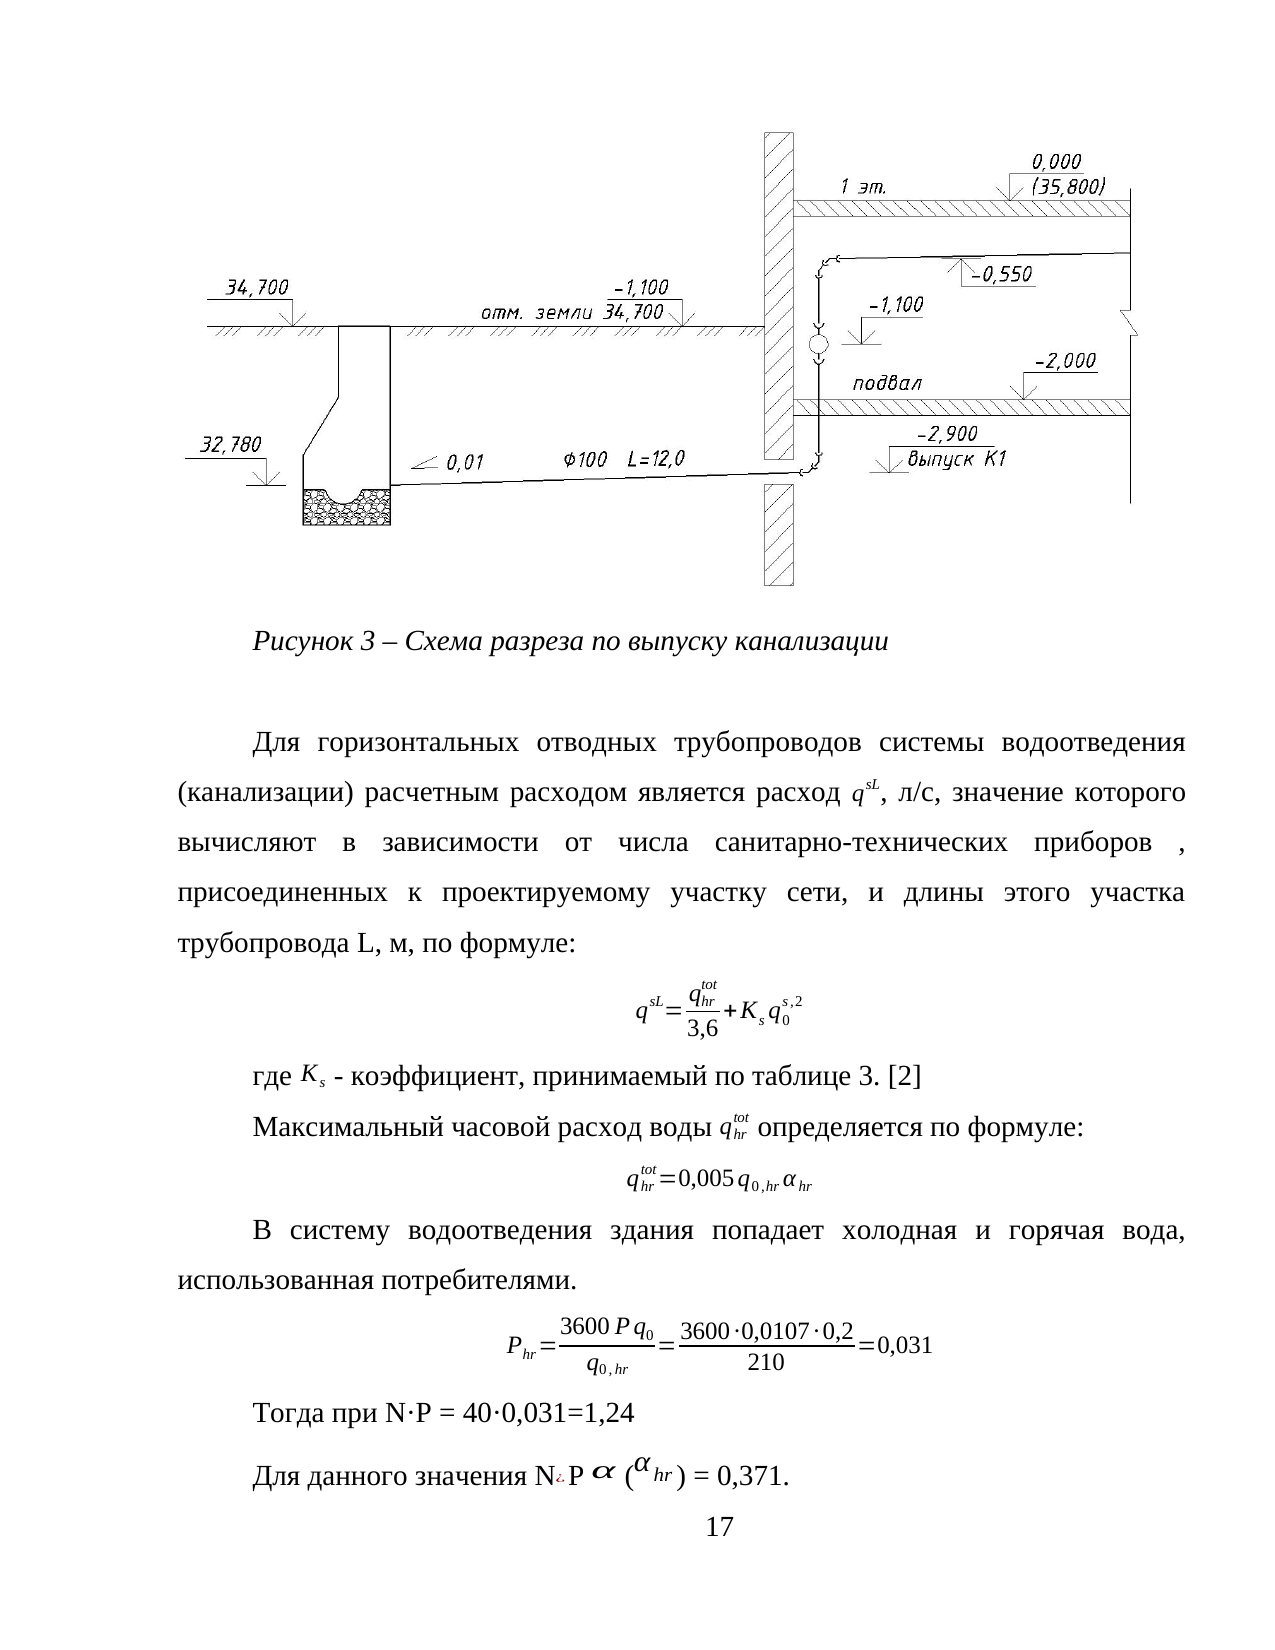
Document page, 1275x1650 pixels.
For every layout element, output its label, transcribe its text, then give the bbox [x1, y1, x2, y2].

text Тогда при N·P = 40·0,031=1,24 [177, 1396, 1186, 1429]
text В систему водоотведения здания попадает холодная и горячая вода, использованная потребителями. [177, 1212, 1186, 1296]
text где - коэффициент, принимаемый по таблице 3. [2] [177, 1058, 1186, 1092]
text Для данного значения NP () = 0,371. [177, 1446, 1186, 1491]
text Рисунок 3 – Схема разреза по выпуску канализации [177, 623, 1186, 657]
picture [179, 118, 1155, 607]
text Для горизонтальных отводных трубопроводов системы водоотведения (канализации) расчетным расходом является расход , л/с, значение которого вычисляют в зависимости от числа санитарно-технических приборов , присоединенных к проектируемому участку сети, и длины этого участка трубопровода L, м, по формуле: [177, 724, 1186, 958]
text Максимальный часовой расход воды определяется по формуле: [177, 1108, 1186, 1143]
